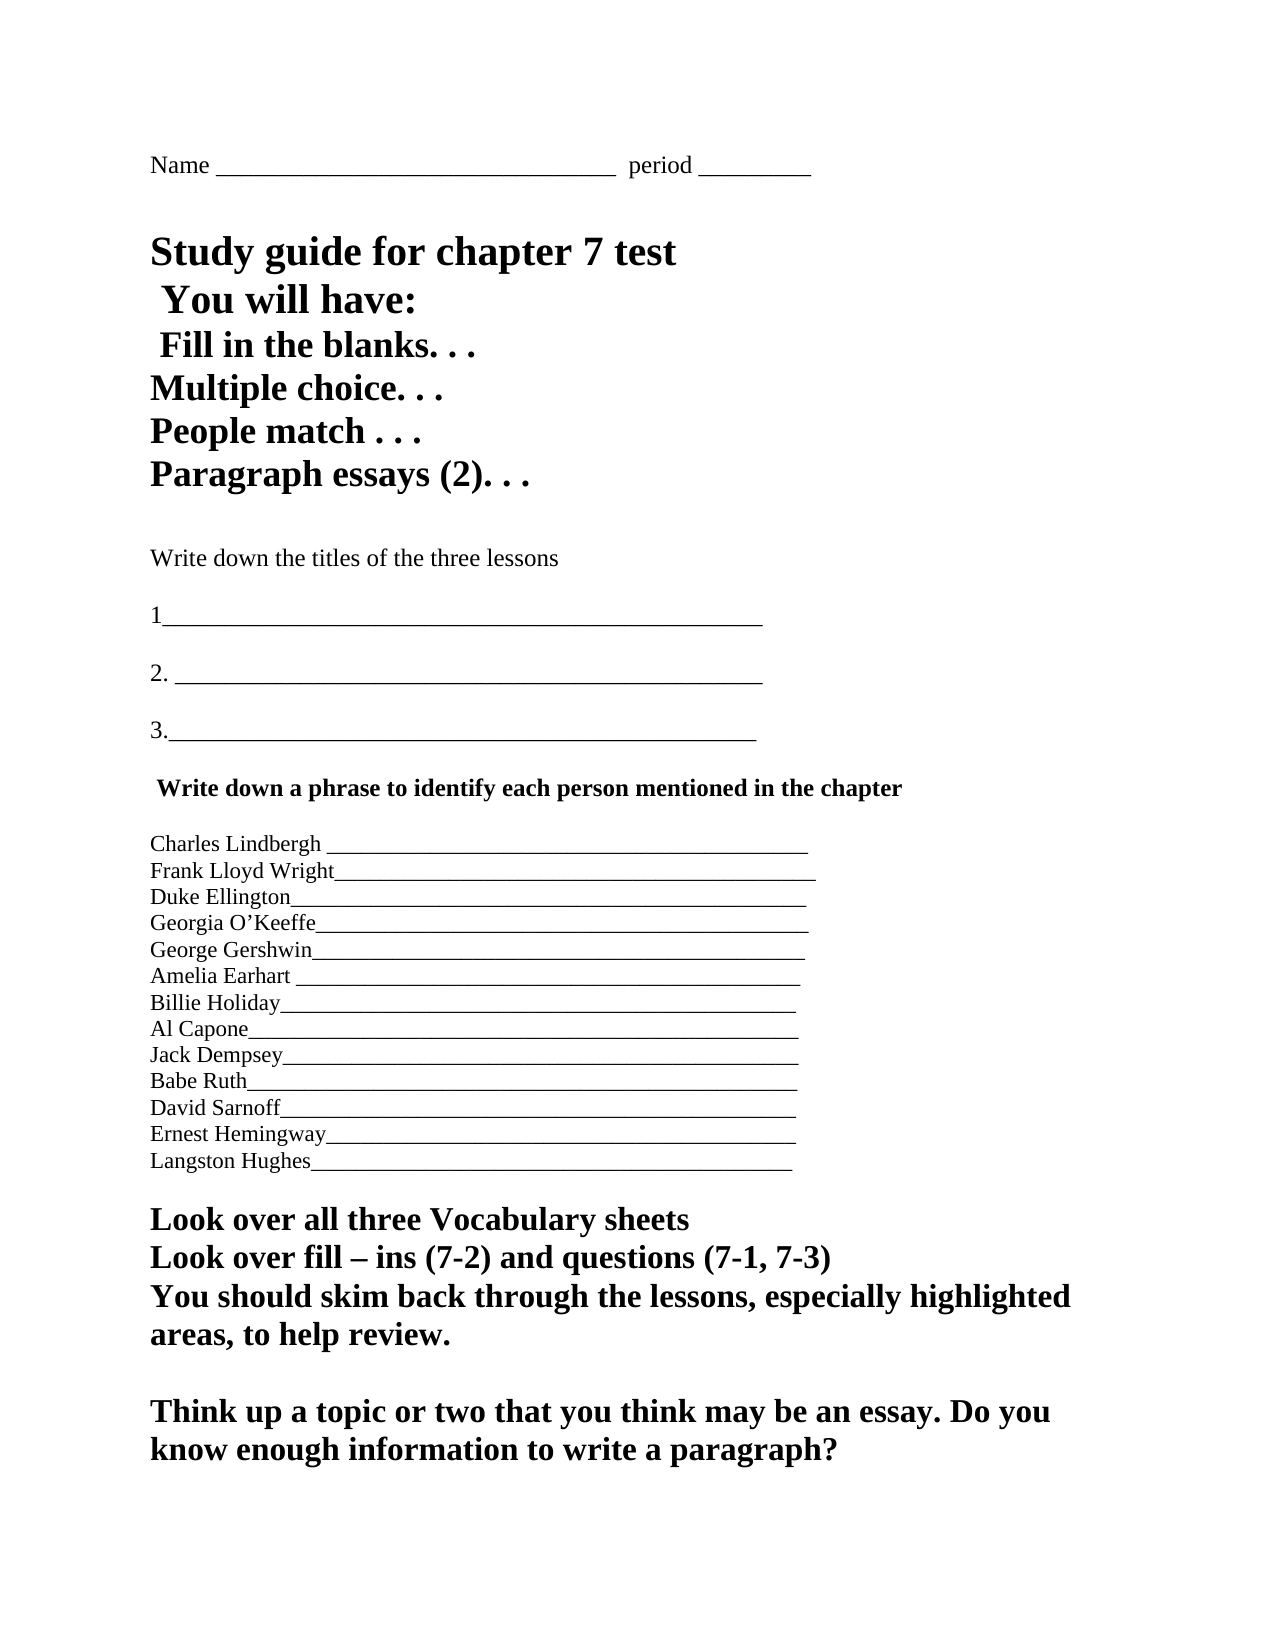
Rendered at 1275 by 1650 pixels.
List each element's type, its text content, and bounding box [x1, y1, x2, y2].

text Ernest Hemingway_________________________________________ [150, 1120, 1125, 1147]
text Charles Lindbergh __________________________________________ [150, 830, 1125, 857]
text You should skim back through the lessons, especially highlighted areas, to help review. [150, 1276, 1125, 1353]
text Duke Ellington_____________________________________________ [150, 883, 1125, 909]
text Langston Hughes__________________________________________ [150, 1147, 1125, 1173]
text Amelia Earhart ____________________________________________ [150, 962, 1125, 988]
text Write down the titles of the three lessons [150, 543, 1125, 572]
text You will have: [150, 274, 1125, 322]
text Billie Holiday_____________________________________________ [150, 988, 1125, 1015]
text Jack Dempsey_____________________________________________ [150, 1041, 1125, 1068]
text 1________________________________________________ [150, 600, 1125, 629]
text 2. _______________________________________________ [150, 658, 1125, 687]
text Al Capone________________________________________________ [150, 1015, 1125, 1041]
text Paragraph essays (2). . . [150, 452, 1125, 495]
text Write down a phrase to identify each person mentioned in the chapter [150, 773, 1125, 802]
text Name ________________________________ period _________ [150, 150, 1125, 179]
text 3._______________________________________________ [150, 715, 1125, 744]
text Look over fill – ins (7-2) and questions (7-1, 7-3) [150, 1238, 1125, 1276]
text George Gershwin___________________________________________ [150, 936, 1125, 962]
text Georgia O’Keeffe___________________________________________ [150, 909, 1125, 936]
text Think up a topic or two that you think may be an essay. Do you know enough information to write a paragraph? [150, 1391, 1125, 1468]
text Look over all three Vocabulary sheets [150, 1199, 1125, 1238]
text David Sarnoff_____________________________________________ [150, 1094, 1125, 1120]
text Babe Ruth________________________________________________ [150, 1068, 1125, 1094]
text Frank Lloyd Wright__________________________________________ [150, 857, 1125, 883]
text Study guide for chapter 7 test [150, 227, 1125, 274]
text Multiple choice. . . [150, 366, 1125, 409]
text Fill in the blanks. . . [150, 322, 1125, 366]
text People match . . . [150, 409, 1125, 452]
